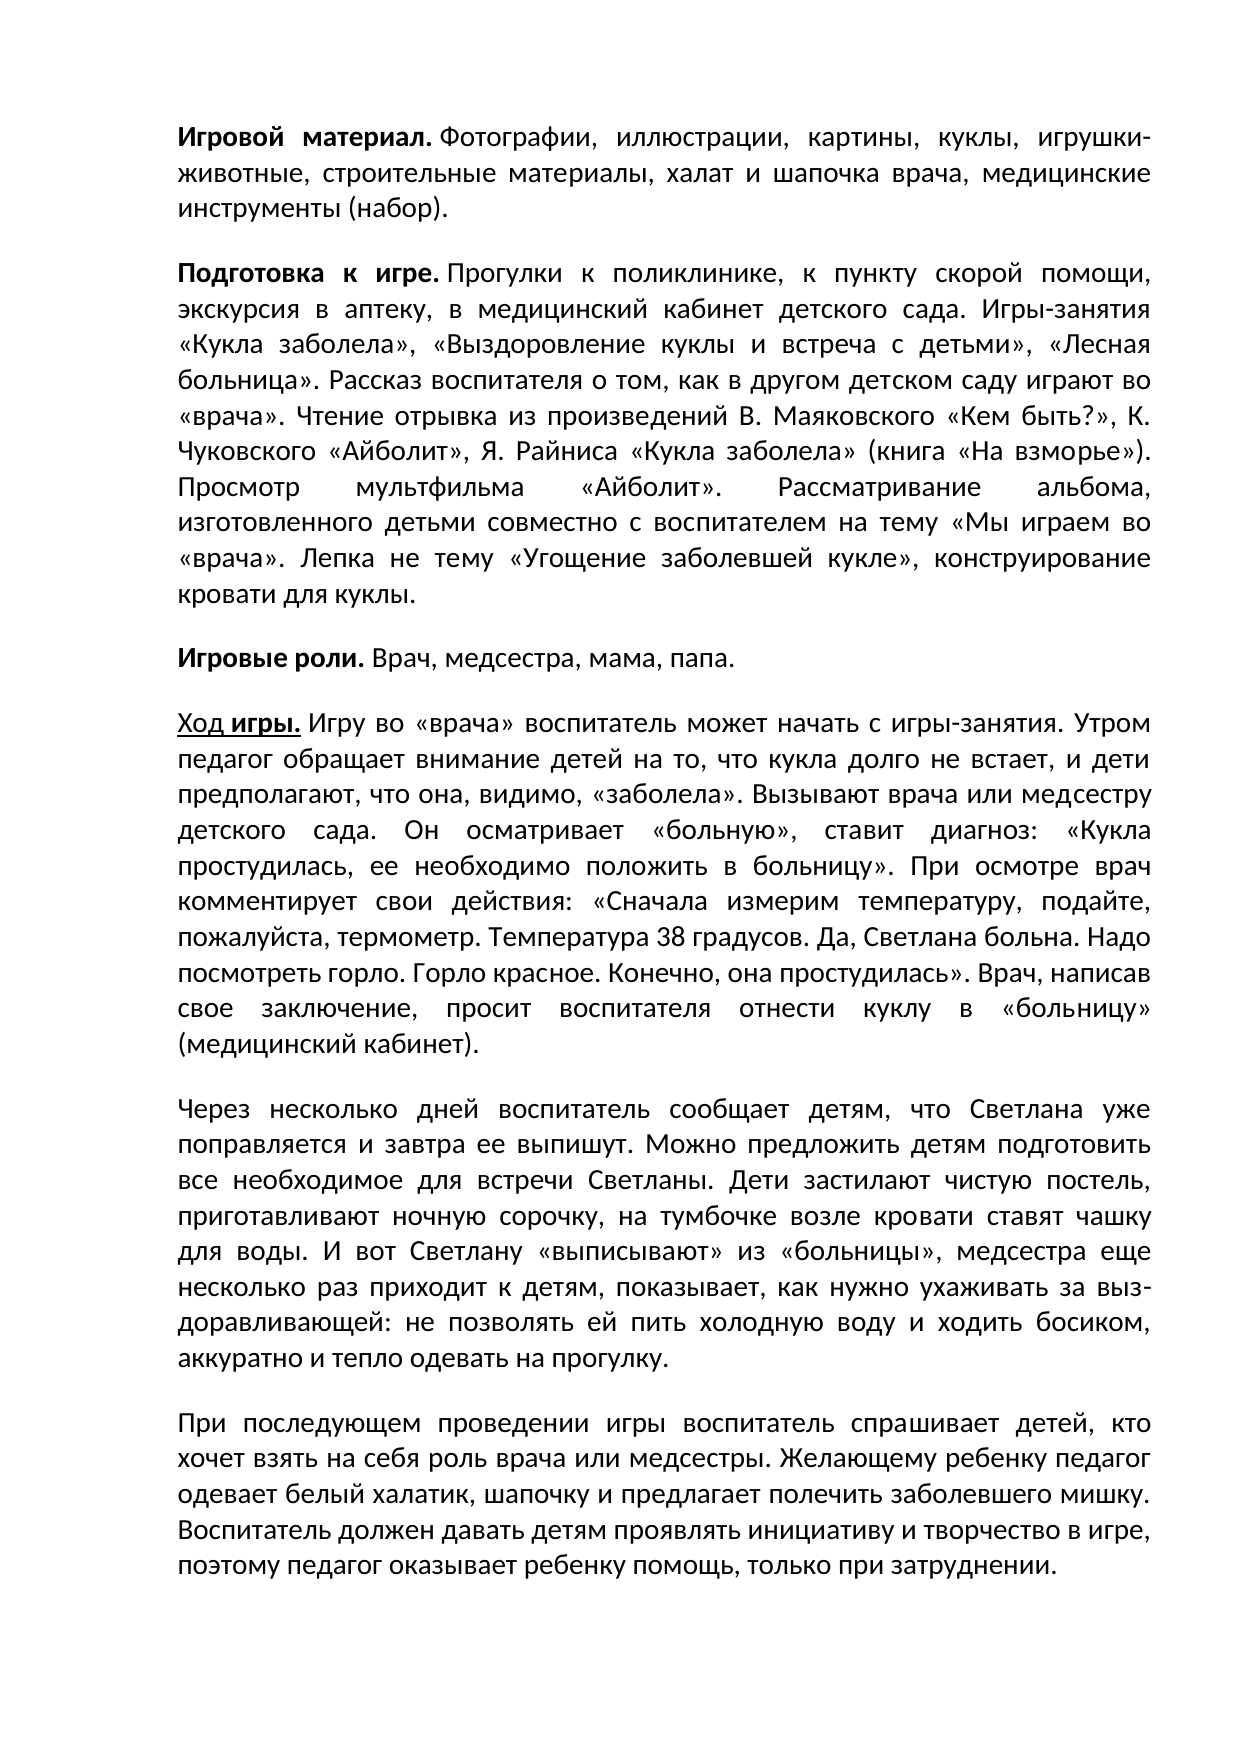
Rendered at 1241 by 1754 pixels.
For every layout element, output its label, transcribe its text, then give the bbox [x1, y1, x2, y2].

text Подготовка к игре. Прогулки к поликлинике, к пункту скорой помощи, экскурсия в аптеку, в медицинский кабинет детского сада. Игры-занятия «Кукла заболела», «Выздоровление куклы и встреча с детьми», «Лесная больница». Рассказ воспитателя о том, как в другом детском саду играют во «врача». Чтение отрывка из произведений В. Маяковского «Кем быть?», К. Чуковского «Айболит», Я. Райниса «Кукла заболела» (книга «На взморье»). Просмотр мультфильма «Айболит». Рассматривание альбома, изготовленного детьми совместно с воспитателем на тему «Мы играем во «врача». Лепка не тему «Угощение заболевшей кукле», конструирование кровати для куклы. [177, 254, 1152, 610]
text При последующем проведении игры воспитатель спрашивает детей, кто хочет взять на себя роль врача или медсестры. Желающему ребенку педагог одевает белый халатик, шапочку и предлагает полечить заболевшего мишку. Воспитатель должен давать детям проявлять инициативу и творчество в игре, поэтому педагог оказывает ребенку помощь, только при затруднении. [177, 1404, 1152, 1582]
text Через несколько дней воспитатель сообщает детям, что Светлана уже поправляется и завтра ее выпишут. Можно предложить детям подготовить все необходимое для встречи Светланы. Дети застилают чистую постель, приготавливают ночную сорочку, на тумбочке возле кровати ставят чашку для воды. И вот Светлану «выписывают» из «больницы», медсестра еще несколько раз приходит к детям, показывает, как нужно ухаживать за выздоравливающей: не позволять ей пить холодную воду и ходить босиком, аккуратно и тепло одевать на прогулку. [177, 1090, 1152, 1375]
text Игровые роли. Врач, медсестра, мама, папа. [177, 639, 1152, 675]
text Ход игры. Игру во «врача» воспитатель может начать с игры-занятия. Утром педагог обращает внимание детей на то, что кукла долго не встает, и дети предполагают, что она, видимо, «заболела». Вызывают врача или медсестру детского сада. Он осматривает «больную», ставит диагноз: «Кукла простудилась, ее необходимо положить в больницу». При осмотре врач комментирует свои действия: «Сначала измерим температуру, подайте, пожалуйста, термометр. Температура 38 градусов. Да, Светлана больна. Надо посмотреть горло. Горло красное. Конечно, она простудилась». Врач, написав свое заключение, просит воспитателя отнести куклу в «больницу» (медицинский кабинет). [177, 704, 1152, 1061]
text Игровой материал. Фотографии, иллюстрации, картины, куклы, игрушки-животные, строительные материалы, халат и шапочка врача, медицинские инструменты (набор). [177, 118, 1152, 225]
